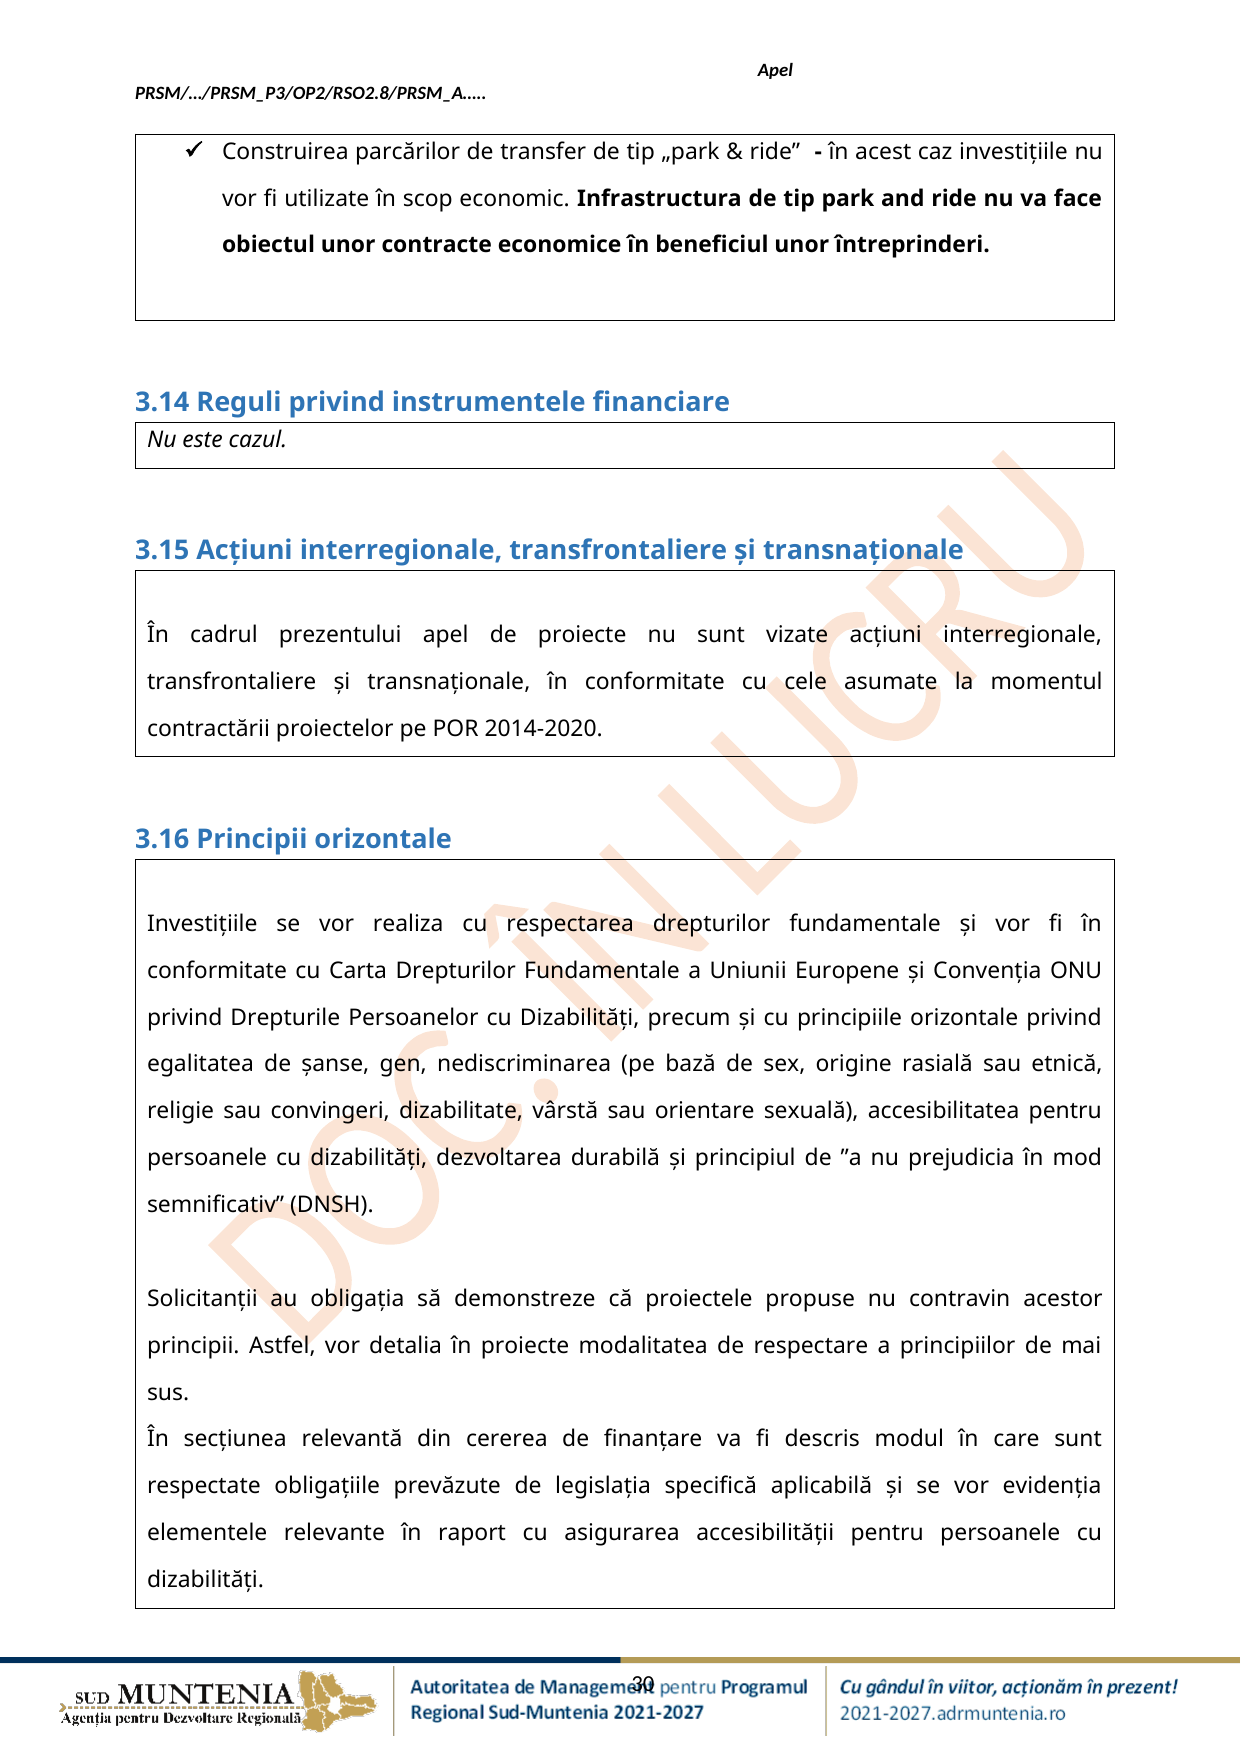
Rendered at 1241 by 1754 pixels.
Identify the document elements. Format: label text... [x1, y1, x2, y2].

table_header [136, 135, 1114, 319]
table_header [136, 860, 1114, 1607]
subtitle 3.16 Principii orizontale [135, 819, 1150, 856]
subtitle 3.15 Acțiuni interregionale, transfrontaliere și transnaționale [135, 530, 1150, 567]
subtitle 3.14 Reguli privind instrumentele financiare [135, 382, 1150, 419]
table_header În cadrul prezentului apel de proiecte nu sunt vizate acțiuni interregionale, transfrontaliere și transnaționale, în conformitate cu cele asumate la momentul contractării proiectelor pe POR 2014-2020. [136, 571, 1114, 756]
table_header Nu este cazul. [136, 423, 1114, 468]
picture [0, 1657, 1241, 1737]
